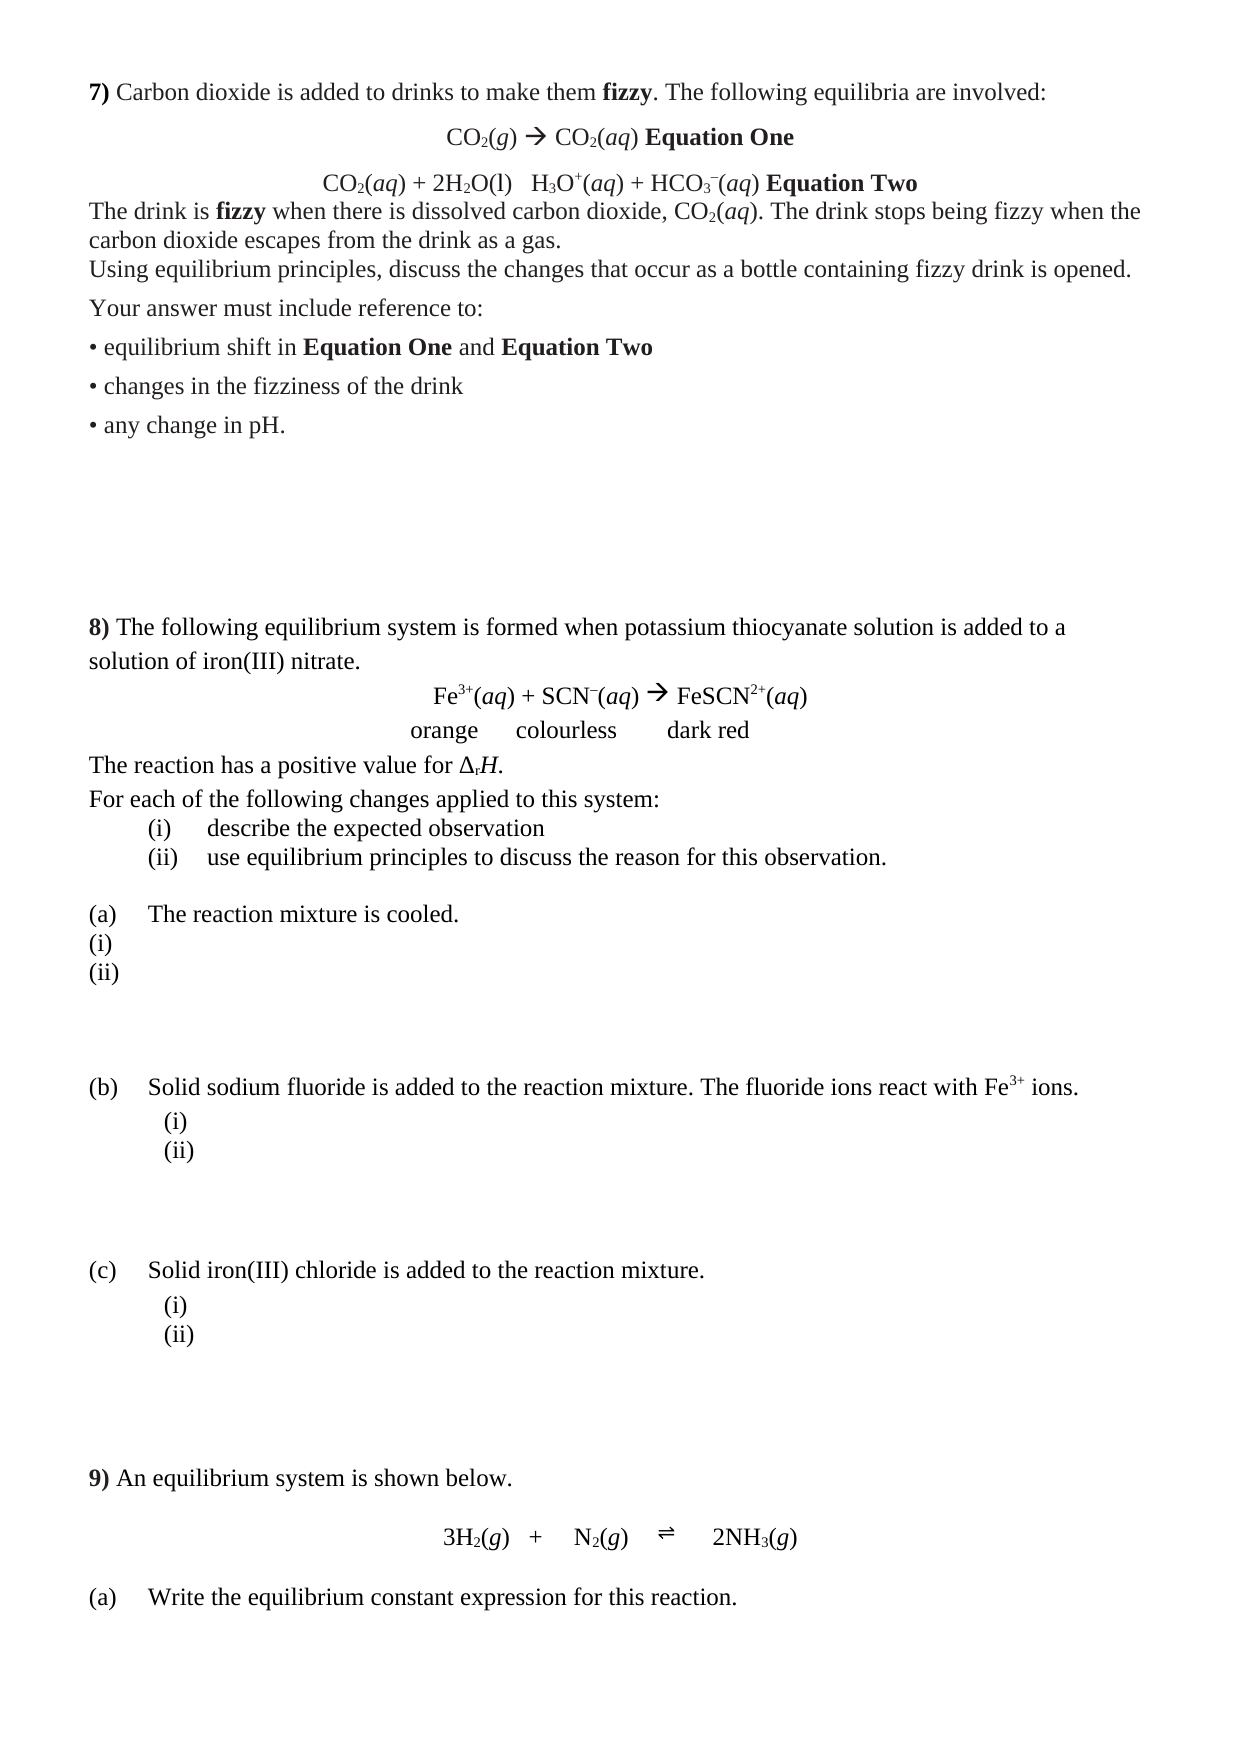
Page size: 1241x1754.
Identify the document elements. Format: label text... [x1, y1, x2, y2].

text (a) Write the equilibrium constant expression for this reaction. [89, 1582, 1152, 1610]
text • changes in the fizziness of the drink [89, 371, 1152, 400]
text CO2(aq) + 2H2O(l) H3O+(aq) + HCO3–(aq) Equation Two [89, 168, 1152, 196]
text (ii) [89, 1135, 1152, 1164]
text (ii) [89, 957, 1152, 985]
text The reaction has a positive value for ΔrH. [89, 750, 1152, 778]
text (ii) use equilibrium principles to discuss the reason for this observation. [89, 842, 1152, 870]
text For each of the following changes applied to this system: [89, 784, 1152, 813]
text 7) Carbon dioxide is added to drinks to make them fizzy. The following equilibria are involved: [89, 77, 1152, 106]
text The drink is fizzy when there is dissolved carbon dioxide, CO2(aq). The drink stops being fizzy when the carbon dioxide escapes from the drink as a gas. [89, 196, 1152, 254]
text 3H2(g) + N2(g) 2NH3(g) [89, 1520, 1152, 1553]
text (i) [89, 928, 1152, 957]
text (b) Solid sodium fluoride is added to the reaction mixture. The fluoride ions react with Fe3+ ions. [89, 1072, 1152, 1100]
text (ii) [89, 1319, 1152, 1348]
text Your answer must include reference to: [89, 293, 1152, 322]
text (i) [89, 1106, 1152, 1135]
text CO2(g) CO2(aq) Equation One [89, 122, 1152, 151]
text orange colourless dark red [89, 715, 1152, 744]
text Fe3+(aq) + SCN–(aq) FeSCN2+(aq) [89, 681, 1152, 709]
text • any change in pH. [89, 411, 1152, 439]
text (a) The reaction mixture is cooled. [89, 899, 1152, 928]
text 8) The following equilibrium system is formed when potassium thiocyanate solution is added to a solution of iron(III) nitrate. [89, 612, 1152, 675]
text (i) describe the expected observation [89, 813, 1152, 842]
text (c) Solid iron(III) chloride is added to the reaction mixture. [89, 1256, 1152, 1284]
text (i) [89, 1290, 1152, 1319]
text • equilibrium shift in Equation One and Equation Two [89, 332, 1152, 361]
text 9) An equilibrium system is shown below. [89, 1463, 1152, 1491]
text Using equilibrium principles, discuss the changes that occur as a bottle containing fizzy drink is opened. [89, 254, 1152, 283]
